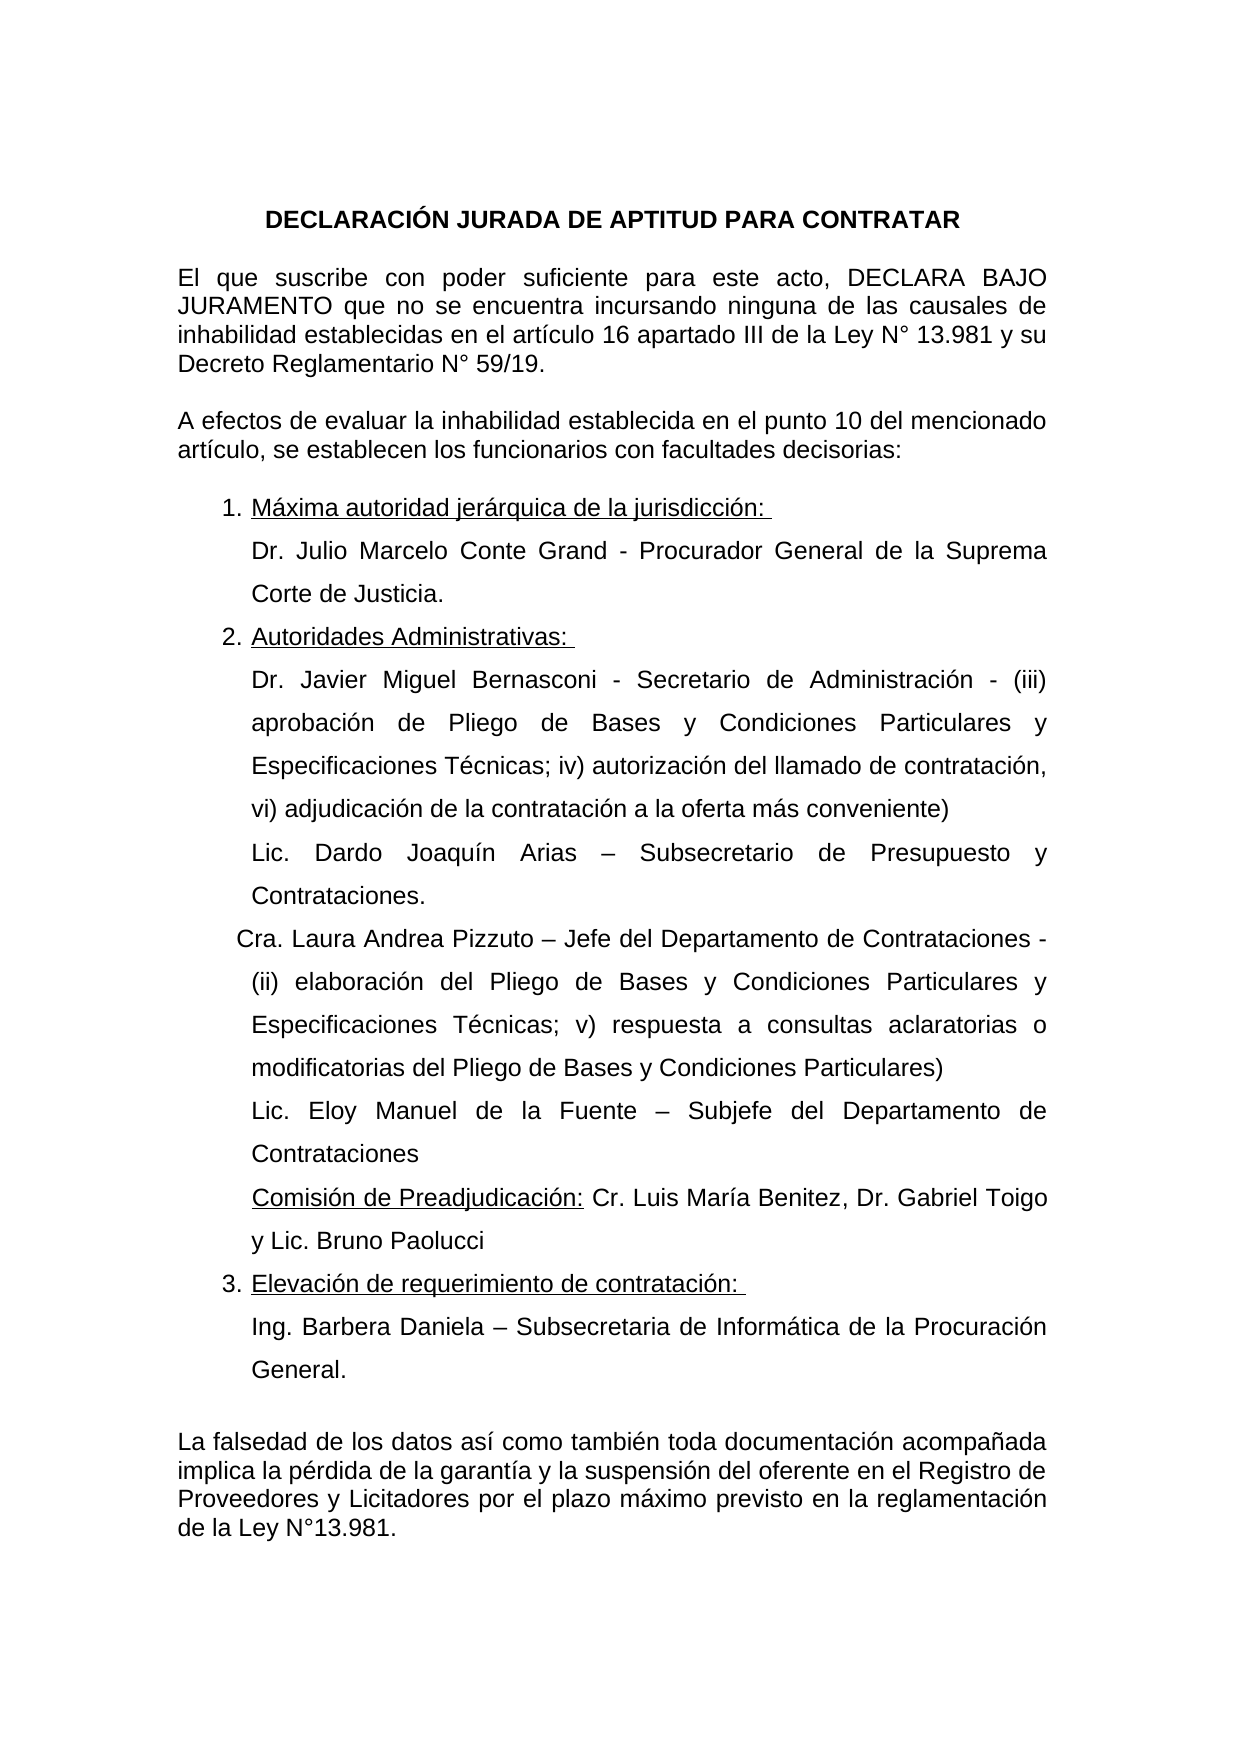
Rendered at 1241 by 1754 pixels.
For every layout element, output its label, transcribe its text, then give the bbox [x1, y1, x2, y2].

text A efectos de evaluar la inhabilidad establecida en el punto 10 del mencionado artículo, se establecen los funcionarios con facultades decisorias: [177, 406, 1048, 464]
text Comisión de Preadjudicación: Cr. Luis María Benitez, Dr. Gabriel Toigo y Lic. Bruno Paolucci [236, 1183, 1048, 1254]
list Dr. Julio Marcelo Conte Grand - Procurador General de la Suprema Corte de Justicia. [251, 536, 1048, 608]
list Elevación de requerimiento de contratación: [222, 1269, 1048, 1298]
text Lic. Eloy Manuel de la Fuente – Subjefe del Departamento de Contrataciones [251, 1096, 1048, 1168]
list Máxima autoridad jerárquica de la jurisdicción: [222, 493, 1048, 521]
text Dr. Javier Miguel Bernasconi - Secretario de Administración - (iii) aprobación de Pliego de Bases y Condiciones Particulares y Especificaciones Técnicas; iv) autorización del llamado de contratación, vi) adjudicación de la contratación a la oferta más conveniente) [251, 665, 1048, 823]
text DECLARACIÓN JURADA DE APTITUD PARA CONTRATAR [177, 205, 1048, 234]
text La falsedad de los datos así como también toda documentación acompañada implica la pérdida de la garantía y la suspensión del oferente en el Registro de Proveedores y Licitadores por el plazo máximo previsto en la reglamentación de la Ley N°13.981. [177, 1427, 1048, 1542]
text Cra. Laura Andrea Pizzuto – Jefe del Departamento de Contrataciones -(ii) elaboración del Pliego de Bases y Condiciones Particulares y Especificaciones Técnicas; v) respuesta a consultas aclaratorias o modificatorias del Pliego de Bases y Condiciones Particulares) [236, 924, 1048, 1082]
list Ing. Barbera Daniela – Subsecretaria de Informática de la Procuración General. [251, 1312, 1048, 1384]
text Lic. Dardo Joaquín Arias – Subsecretario de Presupuesto y Contrataciones. [251, 838, 1048, 909]
text El que suscribe con poder suficiente para este acto, DECLARA BAJO JURAMENTO que no se encuentra incursando ninguna de las causales de inhabilidad establecidas en el artículo 16 apartado III de la Ley N° 13.981 y su Decreto Reglamentario N° 59/19. [177, 263, 1048, 378]
list Autoridades Administrativas: [222, 622, 1048, 651]
